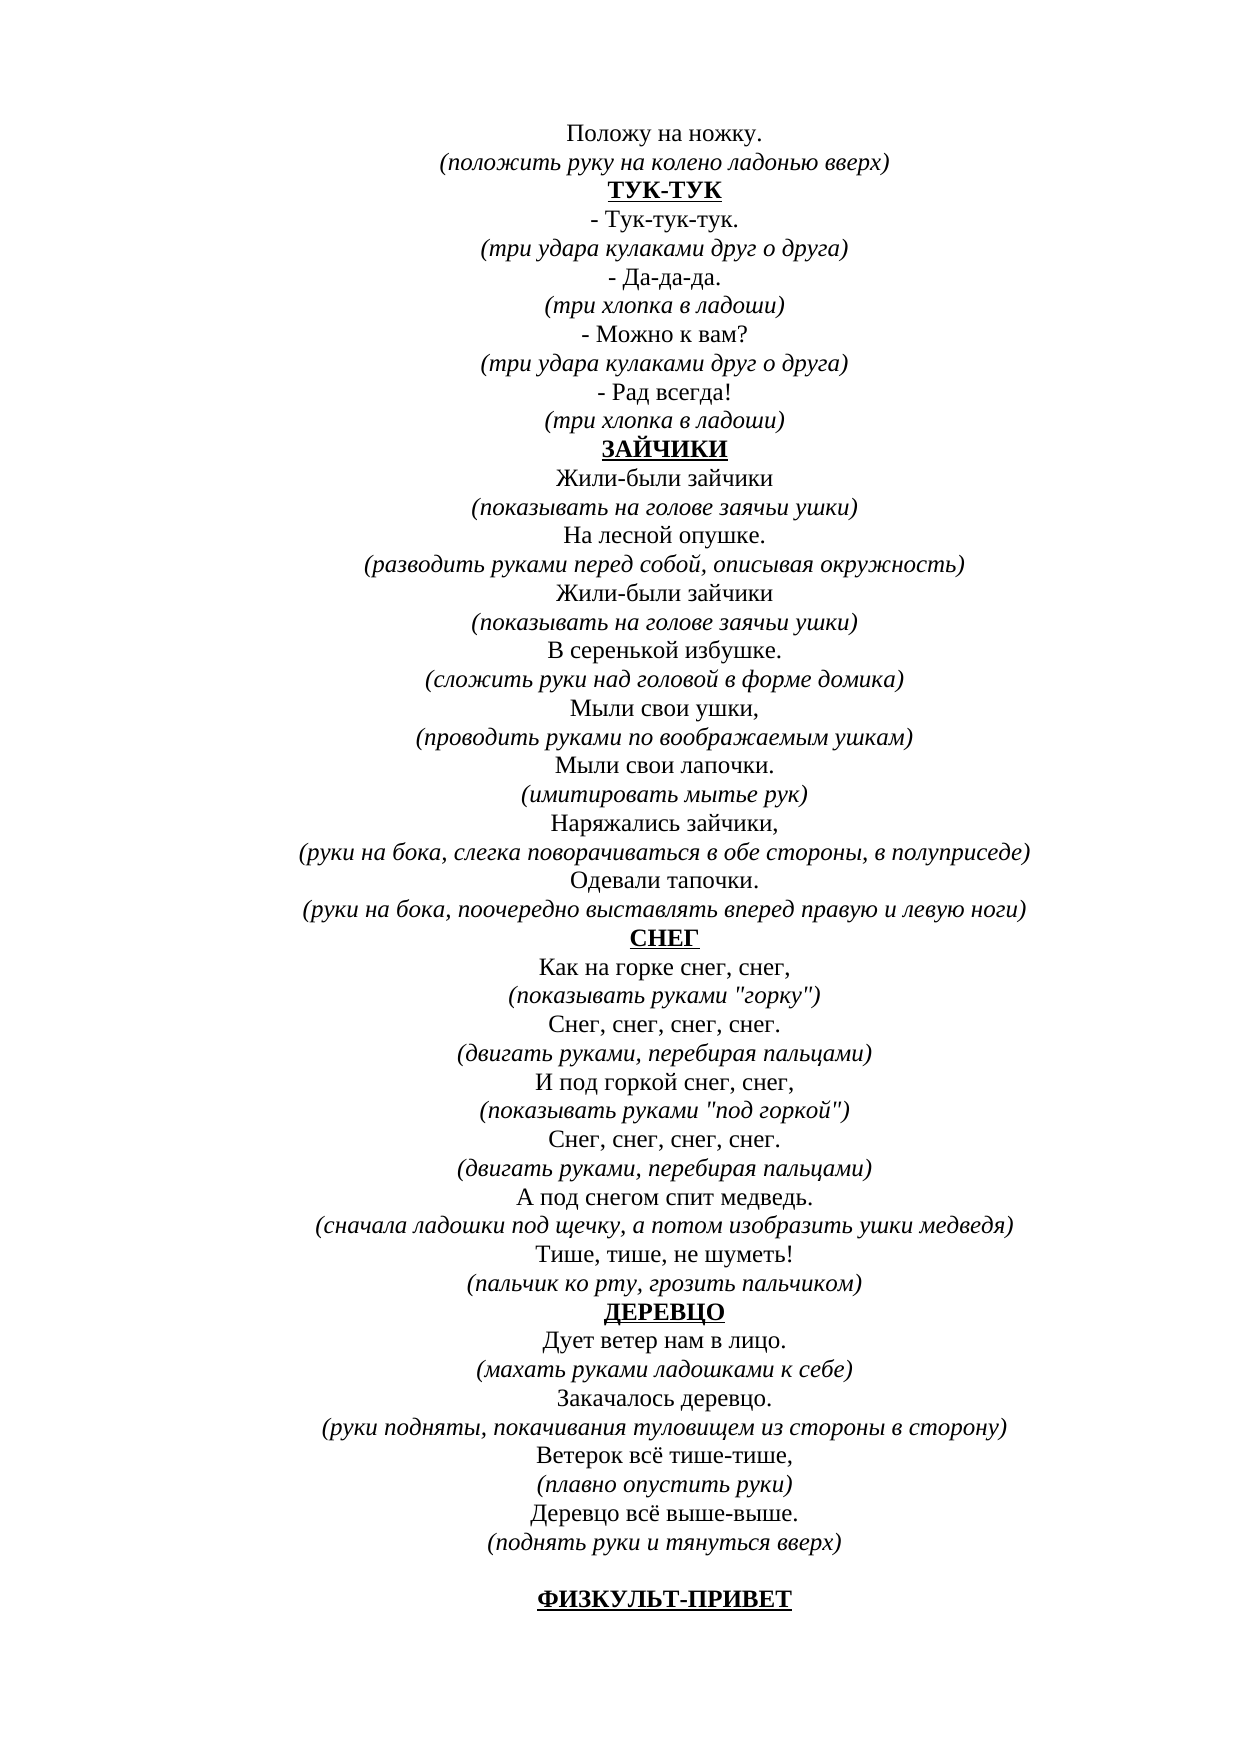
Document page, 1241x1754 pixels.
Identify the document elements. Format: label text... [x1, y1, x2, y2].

text Наряжались зайчики, (руки на бока, слегка поворачиваться в обе стороны, в полуприседе) [177, 808, 1152, 866]
text А под снегом спит медведь. (сначала ладошки под щечку, а потом изобразить ушки медведя) [177, 1182, 1152, 1239]
text Одевали тапочки. (руки на бока, поочередно выставлять вперед правую и левую ноги) [177, 866, 1152, 923]
text Жили-были зайчики (показывать на голове заячьи ушки) [177, 463, 1152, 521]
text ТУК-ТУК [177, 176, 1152, 204]
text Ветерок всё тише-тише, (плавно опустить руки) [177, 1441, 1152, 1498]
text Тише, тише, не шуметь! (пальчик ко рту, грозить пальчиком) [177, 1239, 1152, 1297]
text Положу на ножку. (положить руку на колено ладонью вверх) [177, 118, 1152, 176]
text ЗАЙЧИКИ [177, 434, 1152, 463]
text - Да-да-да. (три хлопка в ладоши) [177, 262, 1152, 319]
text Снег, снег, снег, снег. (двигать руками, перебирая пальцами) [177, 1009, 1152, 1067]
text ДЕРЕВЦО [177, 1297, 1152, 1326]
text - Рад всегда! (три хлопка в ладоши) [177, 377, 1152, 434]
text Деревцо всё выше-выше. (поднять руки и тянуться вверх) [177, 1498, 1152, 1556]
text Закачалось деревцо. (руки подняты, покачивания туловищем из стороны в сторону) [177, 1383, 1152, 1441]
text - Можно к вам? (три удара кулаками друг о друга) [177, 319, 1152, 377]
text СНЕГ [177, 923, 1152, 952]
text ФИЗКУЛЬТ-ПРИВЕТ [177, 1556, 1152, 1613]
text Как на горке снег, снег, (показывать руками "горку") [177, 952, 1152, 1009]
text Снег, снег, снег, снег. (двигать руками, перебирая пальцами) [177, 1124, 1152, 1182]
text И под горкой снег, снег, (показывать руками "под горкой") [177, 1067, 1152, 1124]
text Жили-были зайчики (показывать на голове заячьи ушки) [177, 578, 1152, 636]
text - Тук-тук-тук. (три удара кулаками друг о друга) [177, 204, 1152, 262]
text Мыли свои ушки, (проводить руками по воображаемым ушкам) [177, 693, 1152, 751]
text Мыли свои лапочки. (имитировать мытье рук) [177, 751, 1152, 808]
text Дует ветер нам в лицо. (махать руками ладошками к себе) [177, 1326, 1152, 1383]
text В серенькой избушке. (сложить руки над головой в форме домика) [177, 636, 1152, 693]
text На лесной опушке. (разводить руками перед собой, описывая окружность) [177, 521, 1152, 578]
